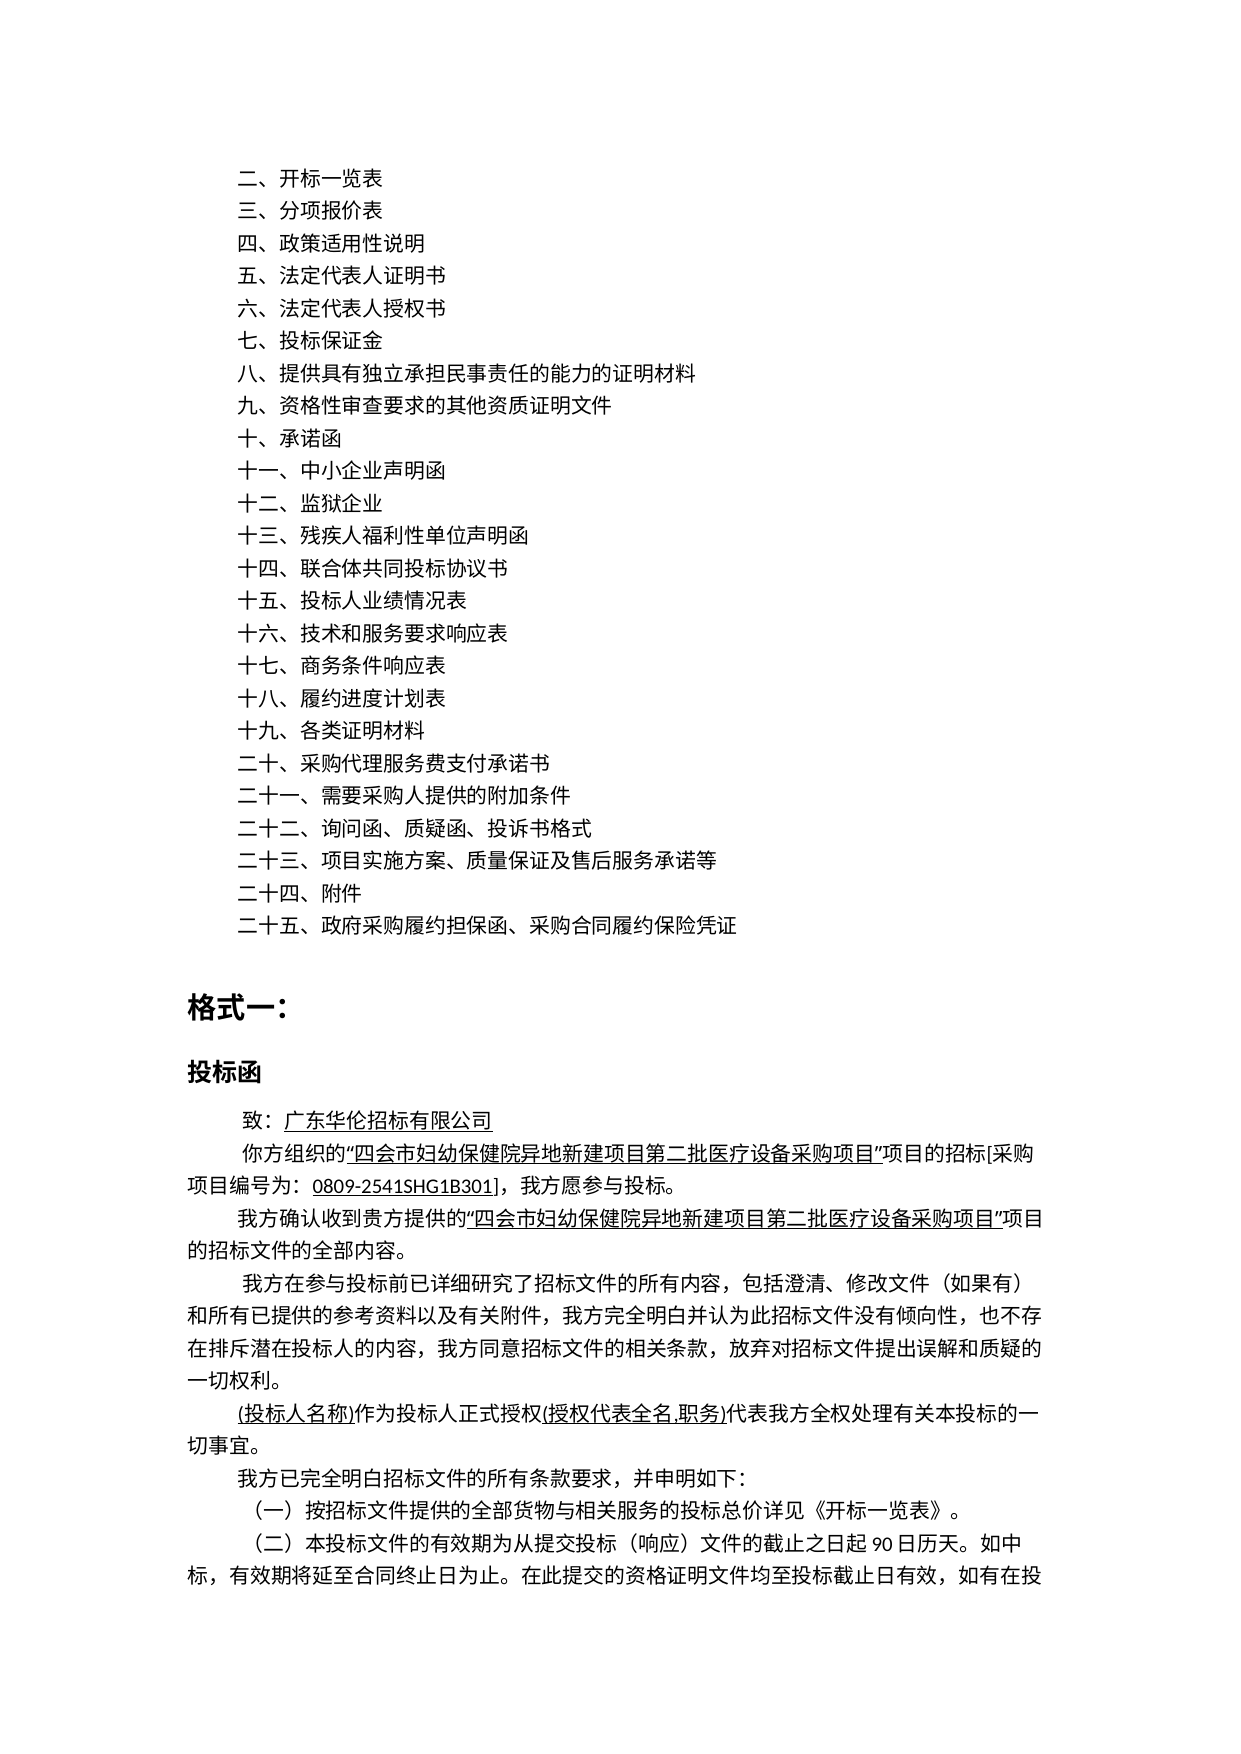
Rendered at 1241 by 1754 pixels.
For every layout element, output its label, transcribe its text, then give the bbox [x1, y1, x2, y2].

text 九、资格性审查要求的其他资质证明文件 [187, 389, 1053, 422]
text 格式一： [187, 974, 1053, 1039]
text 四、政策适用性说明 [187, 227, 1053, 259]
text 十八、履约进度计划表 [187, 682, 1053, 714]
text 十四、联合体共同投标协议书 [187, 552, 1053, 584]
text 我方在参与投标前已详细研究了招标文件的所有内容，包括澄清、修改文件（如果有）和所有已提供的参考资料以及有关附件，我方完全明白并认为此招标文件没有倾向性，也不存在排斥潜在投标人的内容，我方同意招标文件的相关条款，放弃对招标文件提出误解和质疑的一切权利。 [187, 1267, 1053, 1397]
text 二十四、附件 [187, 877, 1053, 909]
text 二十三、项目实施方案、质量保证及售后服务承诺等 [187, 844, 1053, 877]
text 十三、残疾人福利性单位声明函 [187, 519, 1053, 552]
text 二十、采购代理服务费支付承诺书 [187, 747, 1053, 779]
text 八、提供具有独立承担民事责任的能力的证明材料 [187, 357, 1053, 389]
text 你方组织的“四会市妇幼保健院异地新建项目第二批医疗设备采购项目”项目的招标[采购项目编号为：0809-2541SHG1B301]，我方愿参与投标。 [187, 1137, 1053, 1202]
text 我方已完全明白招标文件的所有条款要求，并申明如下： [187, 1462, 1053, 1494]
text 十二、监狱企业 [187, 487, 1053, 519]
text 二十一、需要采购人提供的附加条件 [187, 779, 1053, 812]
text 十六、技术和服务要求响应表 [187, 617, 1053, 649]
text 十九、各类证明材料 [187, 714, 1053, 747]
text 五、法定代表人证明书 [187, 259, 1053, 292]
text 十五、投标人业绩情况表 [187, 584, 1053, 617]
text 十、承诺函 [187, 422, 1053, 454]
text 三、分项报价表 [187, 194, 1053, 227]
text 二十五、政府采购履约担保函、采购合同履约保险凭证 [187, 909, 1053, 942]
text 二十二、询问函、质疑函、投诉书格式 [187, 812, 1053, 844]
text 六、法定代表人授权书 [187, 292, 1053, 324]
text 致：广东华伦招标有限公司 [187, 1104, 1053, 1137]
text （一）按招标文件提供的全部货物与相关服务的投标总价详见《开标一览表》。 [187, 1494, 1053, 1527]
text 十七、商务条件响应表 [187, 649, 1053, 682]
text 七、投标保证金 [187, 324, 1053, 357]
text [187, 1527, 1053, 1592]
text 二、开标一览表 [187, 162, 1053, 194]
text 投标函 [187, 1039, 1053, 1104]
text 十一、中小企业声明函 [187, 454, 1053, 487]
text 我方确认收到贵方提供的“四会市妇幼保健院异地新建项目第二批医疗设备采购项目”项目的招标文件的全部内容。 [187, 1202, 1053, 1267]
text (投标人名称)作为投标人正式授权(授权代表全名,职务)代表我方全权处理有关本投标的一切事宜。 [187, 1397, 1053, 1462]
